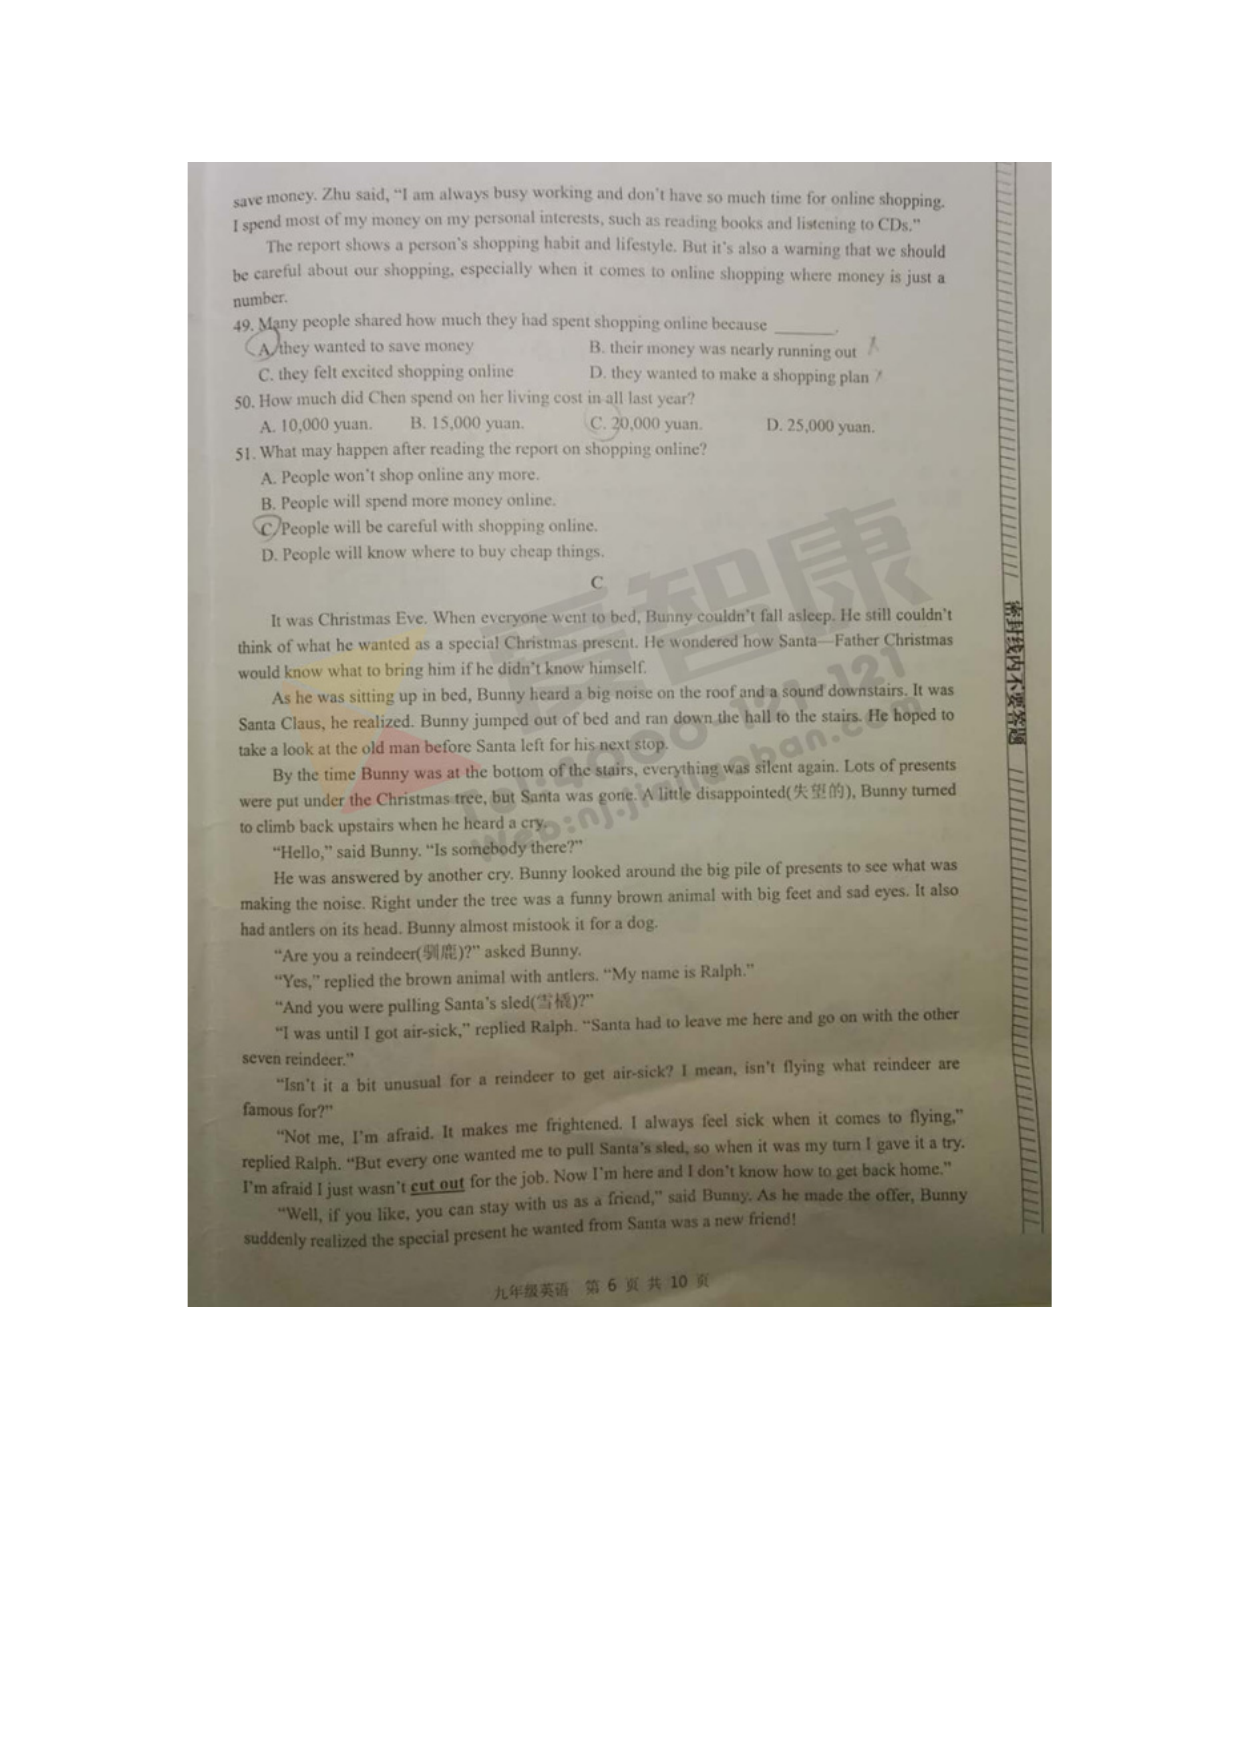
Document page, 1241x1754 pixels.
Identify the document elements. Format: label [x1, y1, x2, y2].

picture [187, 162, 1052, 1307]
